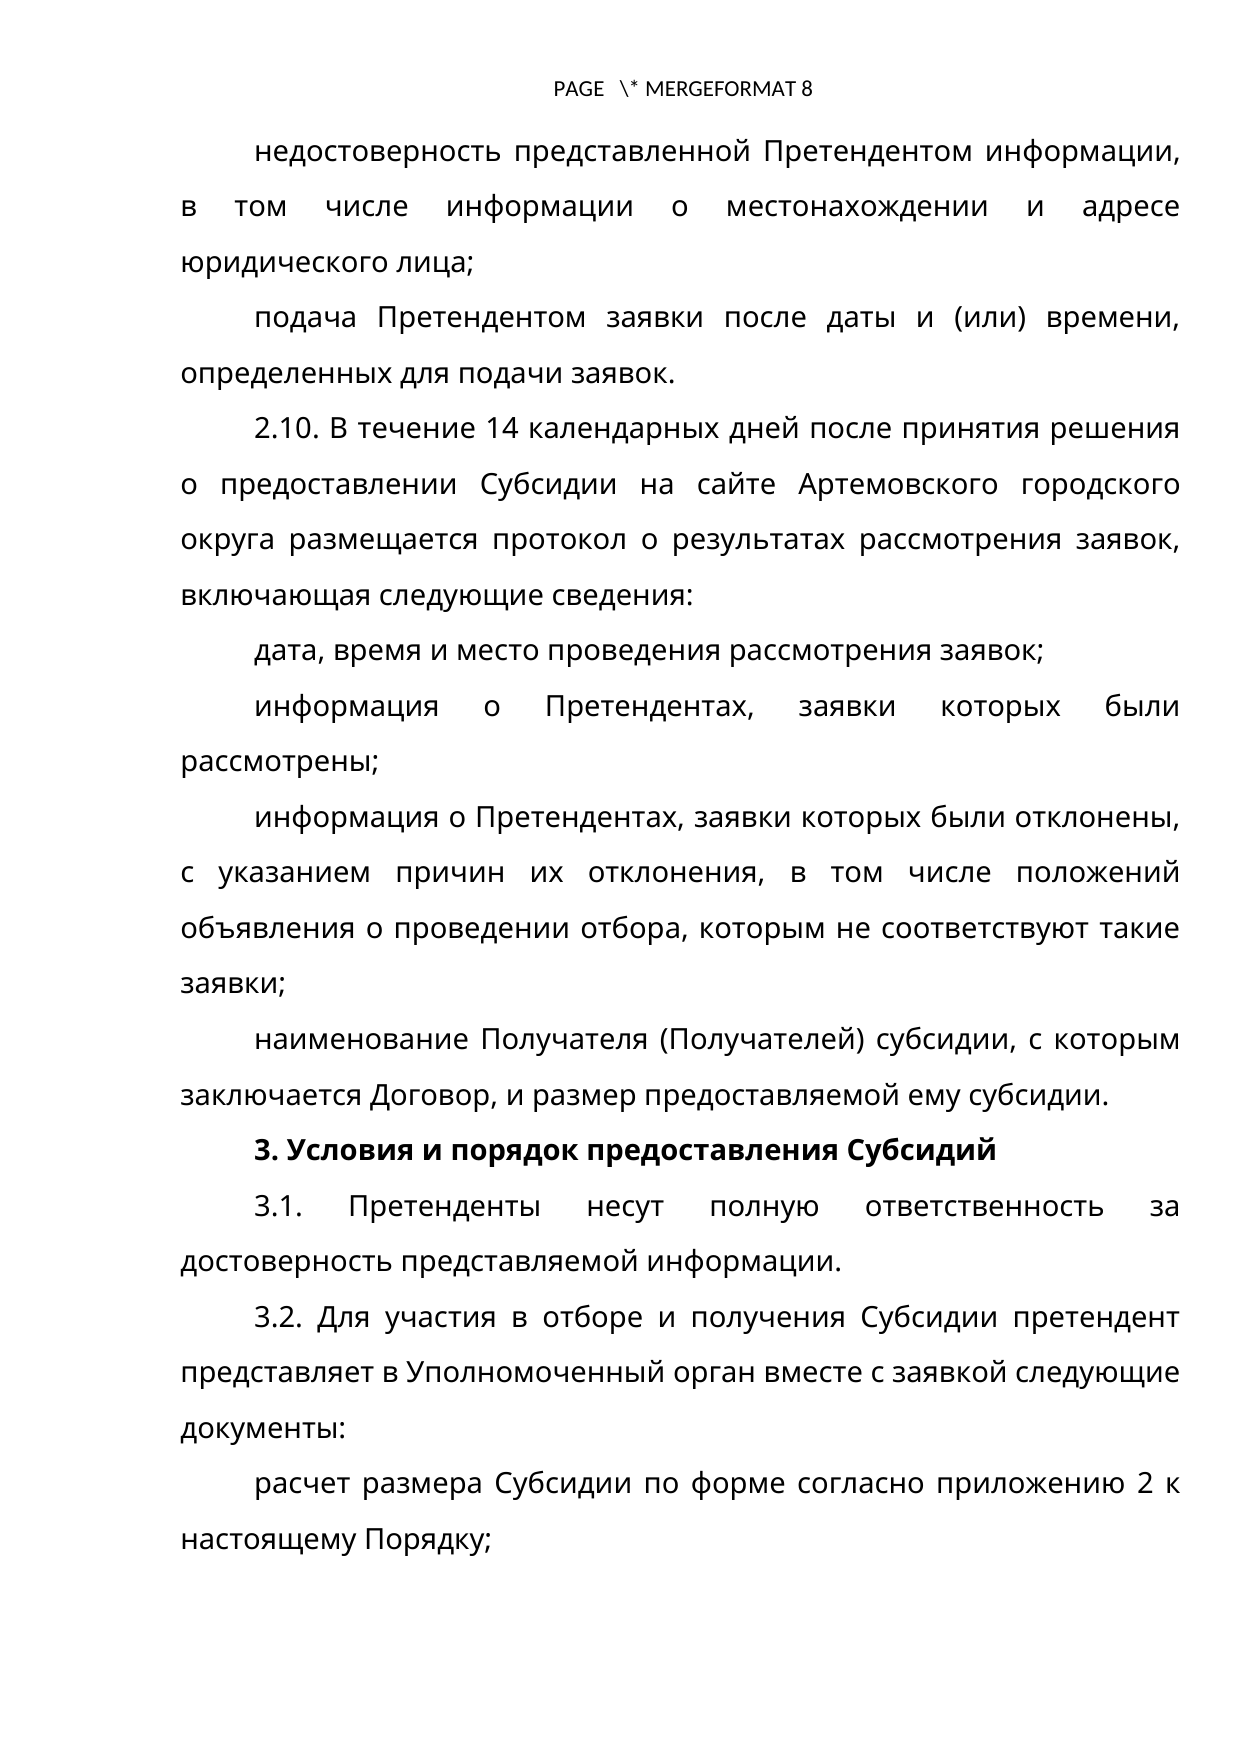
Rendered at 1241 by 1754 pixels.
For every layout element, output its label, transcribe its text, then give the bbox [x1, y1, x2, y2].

text 2.10. В течение 14 календарных дней после принятия решения о предоставлении Субсидии на сайте Артемовского городского округа размещается протокол о результатах рассмотрения заявок, включающая следующие сведения: [180, 407, 1181, 614]
text расчет размера Субсидии по форме согласно приложению 2 к настоящему Порядку; [180, 1462, 1181, 1558]
text наименование Получателя (Получателей) субсидии, с которым заключается Договор, и размер предоставляемой ему субсидии. [180, 1018, 1181, 1113]
text 3.1. Претенденты несут полную ответственность за достоверность представляемой информации. [180, 1185, 1181, 1280]
text 3.2. Для участия в отборе и получения Субсидии претендент представляет в Уполномоченный орган вместе с заявкой следующие документы: [180, 1296, 1181, 1447]
text информация о Претендентах, заявки которых были отклонены, с указанием причин их отклонения, в том числе положений объявления о проведении отбора, которым не соответствуют такие заявки; [180, 796, 1181, 1002]
text недостоверность представленной Претендентом информации, в том числе информации о местонахождении и адресе юридического лица; [180, 130, 1181, 281]
text дата, время и место проведения рассмотрения заявок; [180, 629, 1181, 669]
text 3. Условия и порядок предоставления Субсидий [180, 1129, 1181, 1169]
text информация о Претендентах, заявки которых были рассмотрены; [180, 685, 1181, 780]
text подача Претендентом заявки после даты и (или) времени, определенных для подачи заявок. [180, 296, 1181, 392]
